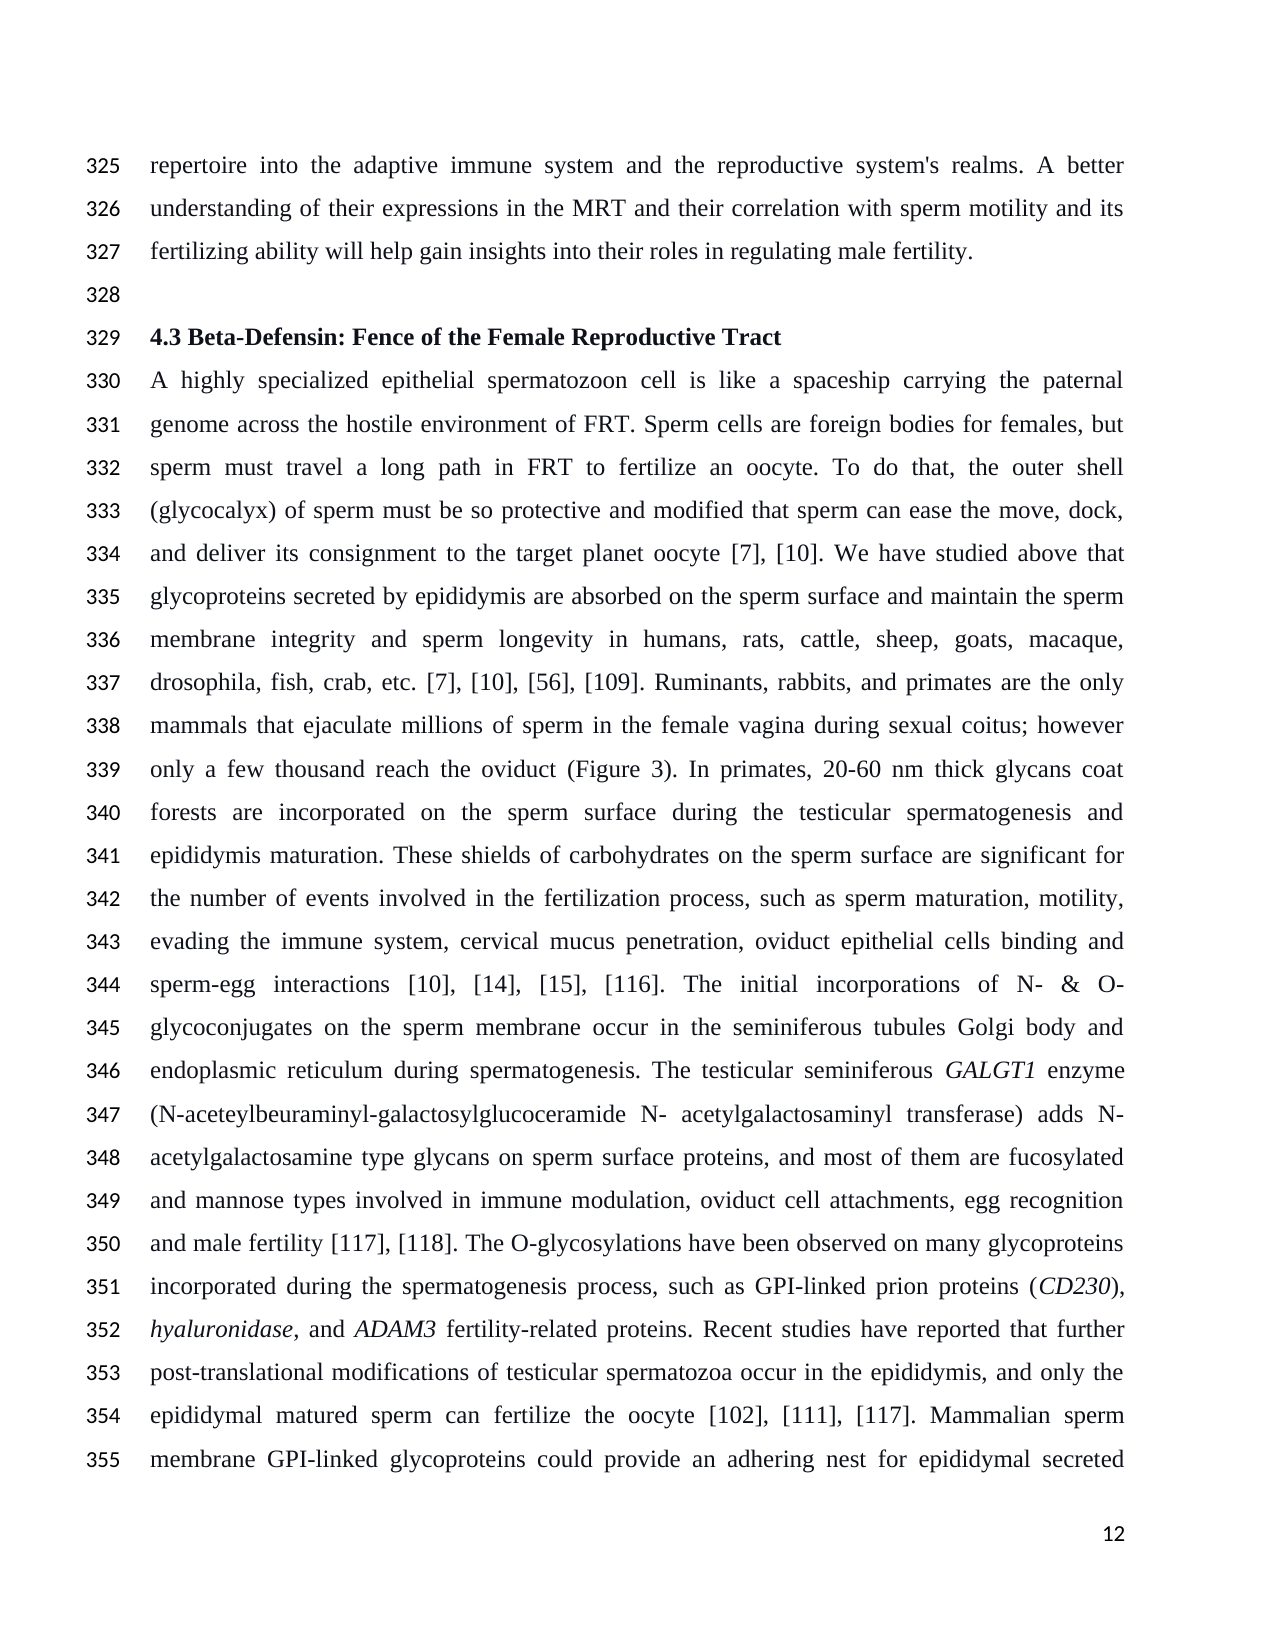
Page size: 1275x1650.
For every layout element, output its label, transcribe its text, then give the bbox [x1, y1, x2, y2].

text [150, 366, 1125, 1472]
text 4.3 Beta-Defensin: Fence of the Female Reproductive Tract [150, 322, 1125, 351]
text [150, 150, 1125, 265]
